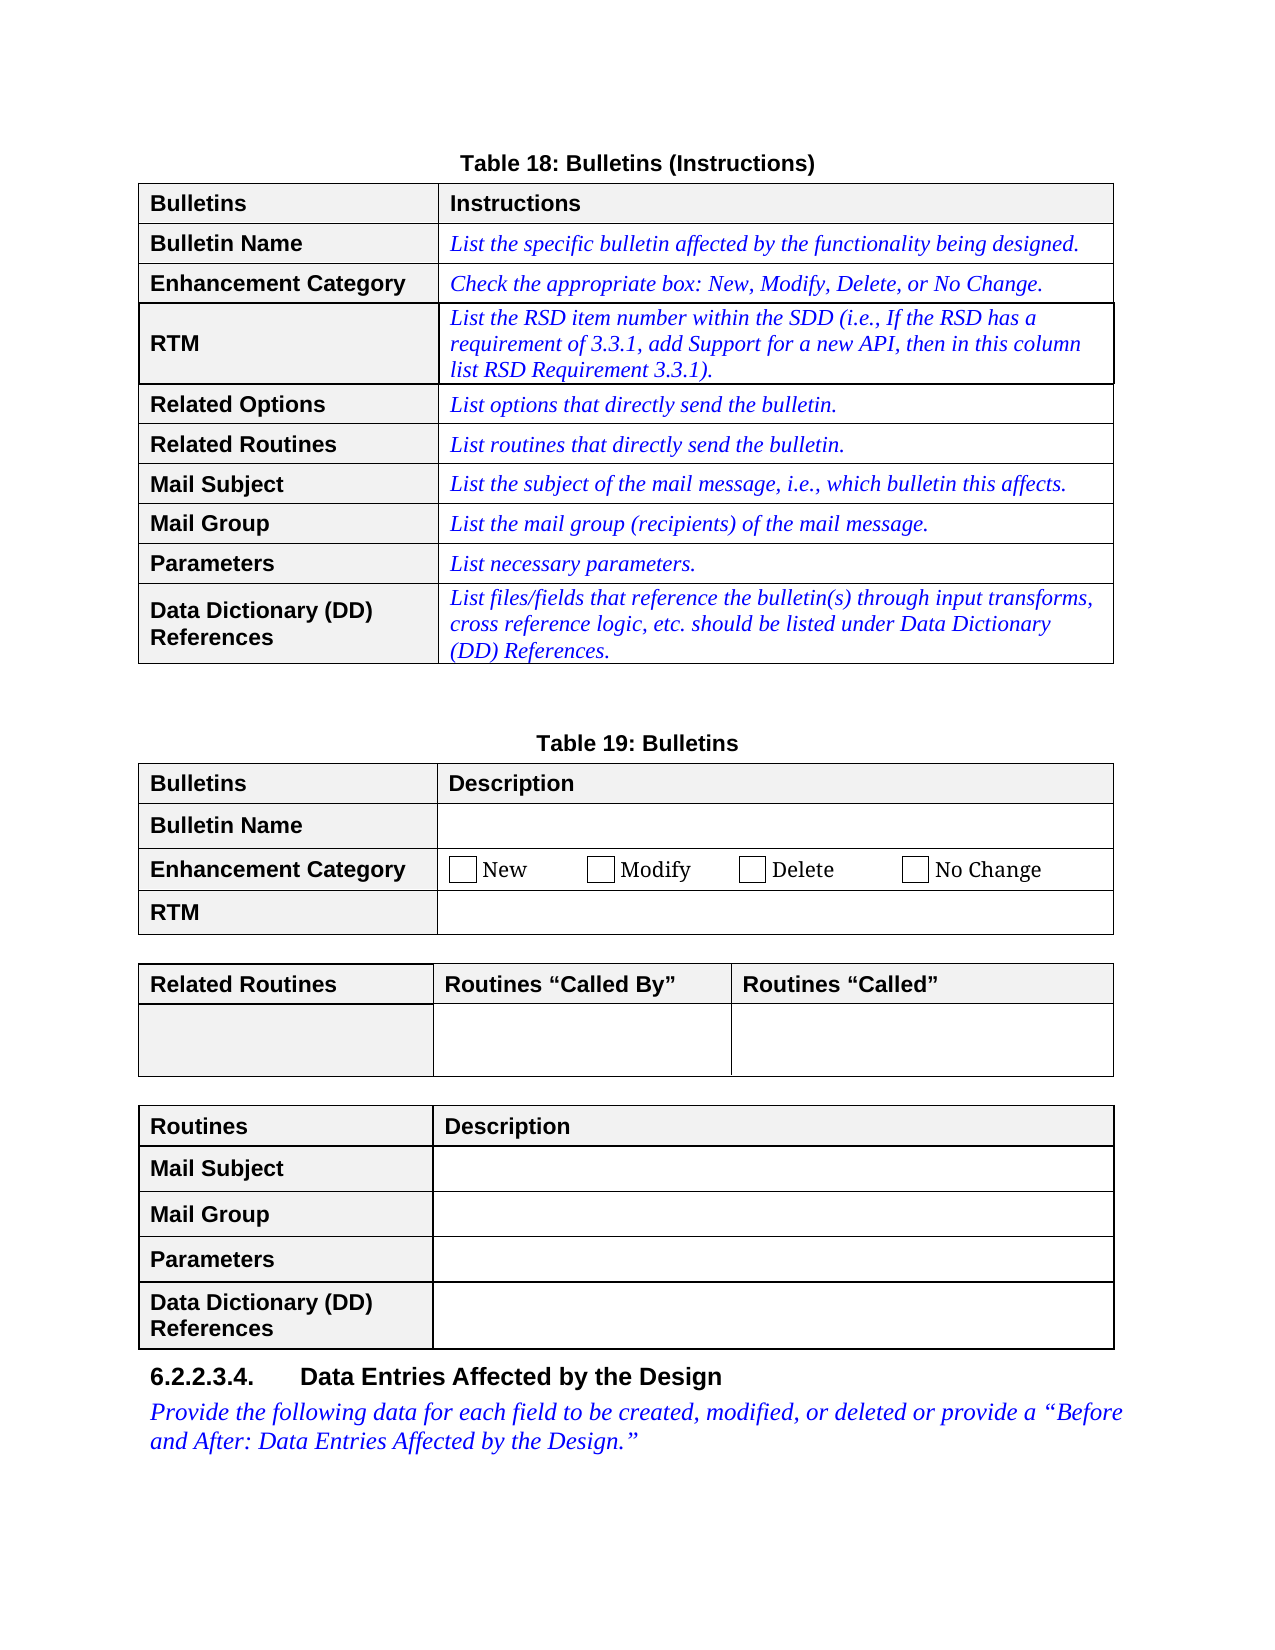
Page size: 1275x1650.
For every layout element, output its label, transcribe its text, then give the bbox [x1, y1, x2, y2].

table_cell [434, 1192, 1113, 1236]
table_cell Data Dictionary (DD) References [140, 1283, 432, 1348]
table_header Routines “Called By” [434, 964, 731, 1003]
table_cell Mail Group [139, 504, 438, 543]
table_cell [731, 1004, 1113, 1076]
subtitle Data Entries Affected by the Design [150, 1362, 1125, 1391]
table_cell List necessary parameters. [439, 544, 1113, 583]
table_header Description [438, 764, 1113, 803]
table_cell No Change [890, 849, 1113, 889]
table_header Instructions [439, 184, 1113, 222]
table_cell Related Options [139, 385, 438, 423]
table_cell List the mail group (recipients) of the mail message. [439, 504, 1113, 543]
table_cell List the RSD item number within the SDD (i.e., If the RSD has a requirement of 3.3.1, add Support for a new API, then in this column list RSD Requirement 3.3.1). [440, 304, 1113, 383]
text Table 19: Bulletins [150, 730, 1125, 757]
table_cell Parameters [140, 1237, 432, 1281]
table_cell Delete [727, 849, 889, 889]
table_cell Bulletin Name [139, 224, 438, 262]
table_cell [434, 1147, 1113, 1191]
table_cell [434, 1237, 1113, 1281]
table_cell Mail Subject [139, 464, 438, 503]
table_cell List options that directly send the bulletin. [439, 385, 1113, 423]
table_cell Data Dictionary (DD) References [139, 584, 438, 663]
table_header Routines “Called” [732, 964, 1113, 1003]
table_cell [438, 891, 1113, 934]
table_cell Bulletin Name [139, 804, 437, 848]
table_cell [434, 1004, 731, 1076]
table_cell Mail Subject [140, 1147, 432, 1191]
table_cell [438, 804, 1113, 848]
table_cell List the specific bulletin affected by the functionality being designed. [439, 224, 1113, 262]
table_cell Parameters [139, 544, 438, 583]
table_header Related Routines [139, 965, 433, 1003]
table_cell Enhancement Category [139, 264, 438, 302]
table_cell List routines that directly send the bulletin. [439, 424, 1113, 463]
table_header Routines [140, 1106, 432, 1145]
table_cell List the subject of the mail message, i.e., which bulletin this affects. [439, 464, 1113, 503]
table_cell Check the appropriate box: New, Modify, Delete, or No Change. [439, 264, 1113, 302]
table_cell Related Routines [139, 424, 438, 463]
table_cell [434, 1283, 1113, 1348]
table_header Description [434, 1106, 1113, 1145]
table_cell New [438, 849, 575, 889]
table_cell RTM [139, 891, 437, 934]
table_cell [139, 1005, 433, 1076]
table_cell Mail Group [140, 1192, 432, 1236]
text Provide the following data for each field to be created, modified, or deleted or provide a “Before and After: Data Entries Affected by the Design.” [150, 1397, 1125, 1454]
table_header Bulletins [139, 184, 438, 222]
table_cell List files/fields that reference the bulletin(s) through input transforms, cross reference logic, etc. should be listed under Data Dictionary (DD) References. [439, 584, 1113, 663]
table_cell Modify [575, 849, 727, 889]
text Table 18: Bulletins (Instructions) [150, 150, 1125, 176]
table_cell Enhancement Category [139, 849, 437, 889]
table_cell RTM [140, 304, 438, 383]
table_header Bulletins [139, 764, 437, 803]
